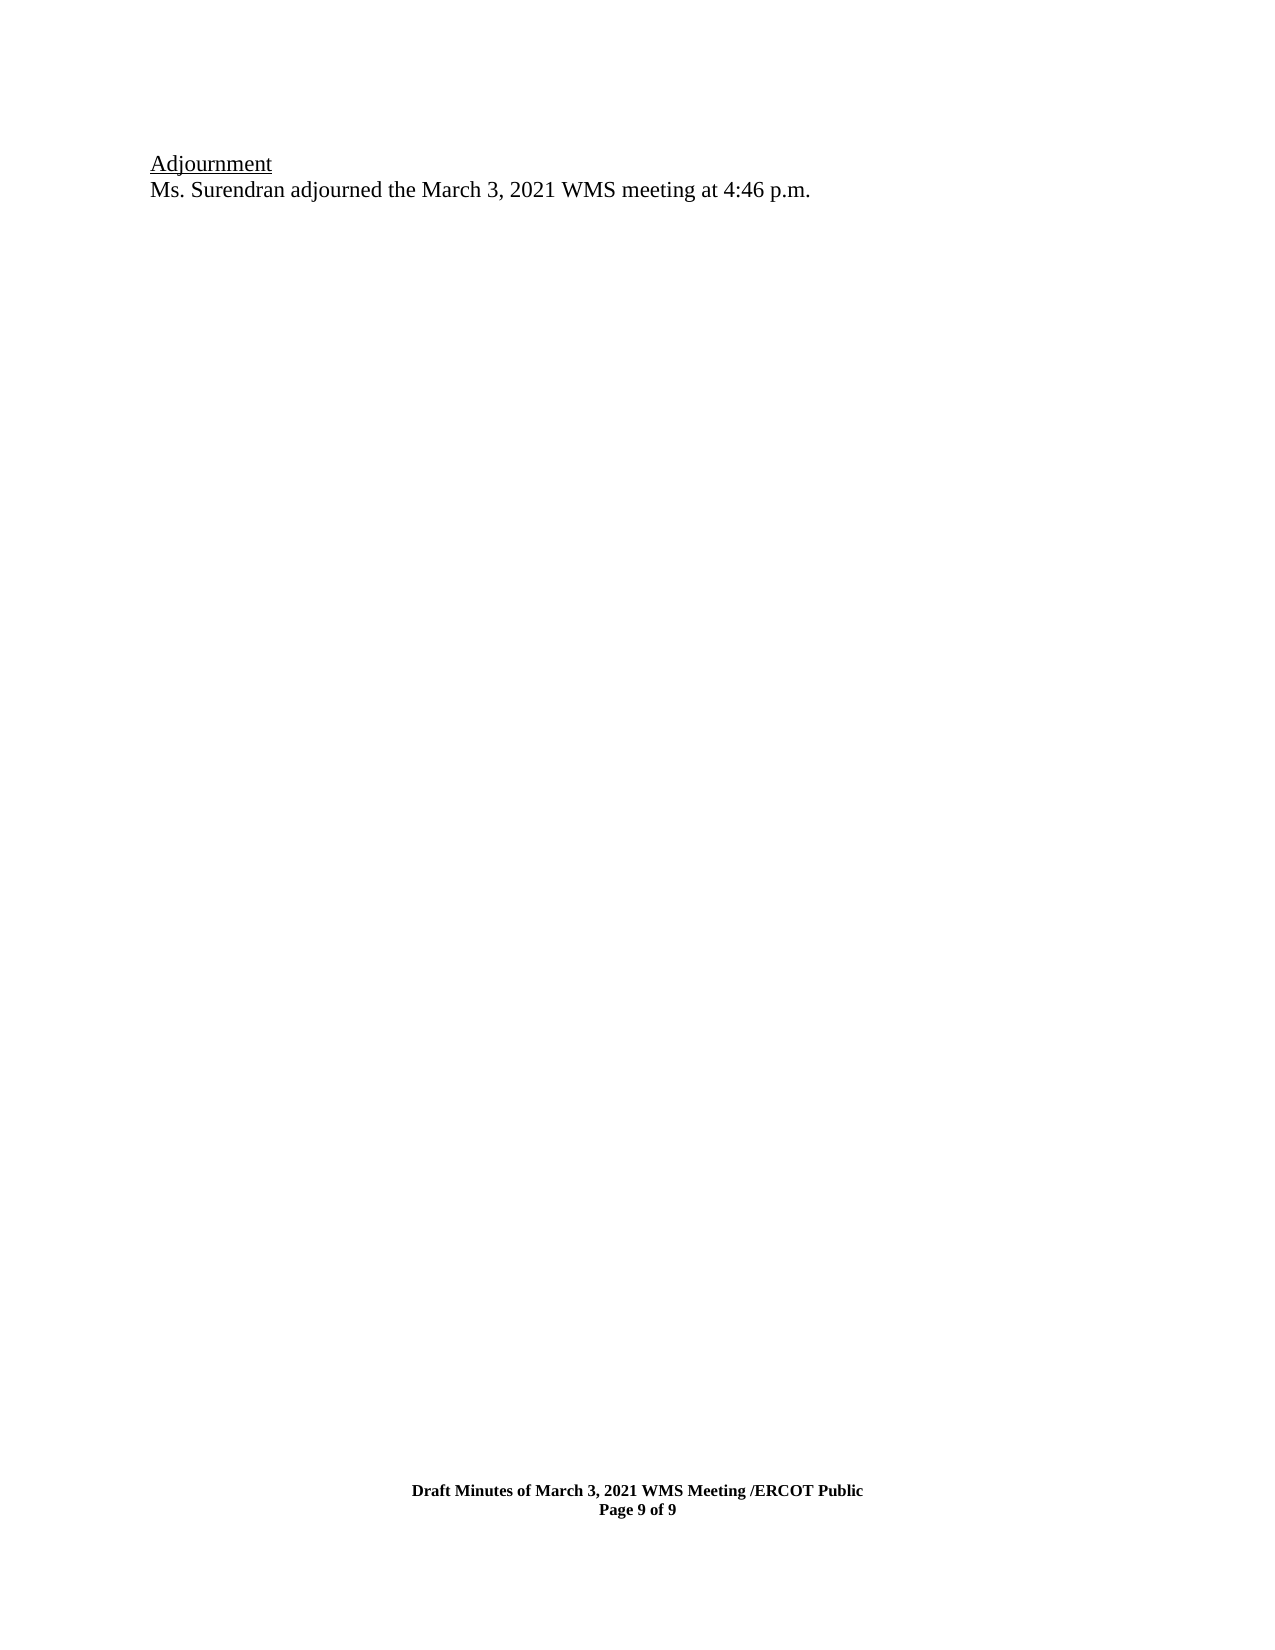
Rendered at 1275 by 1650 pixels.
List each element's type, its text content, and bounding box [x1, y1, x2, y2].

text Ms. Surendran adjourned the March 3, 2021 WMS meeting at 4:46 p.m. [150, 176, 1125, 203]
text Adjournment [150, 150, 1125, 176]
